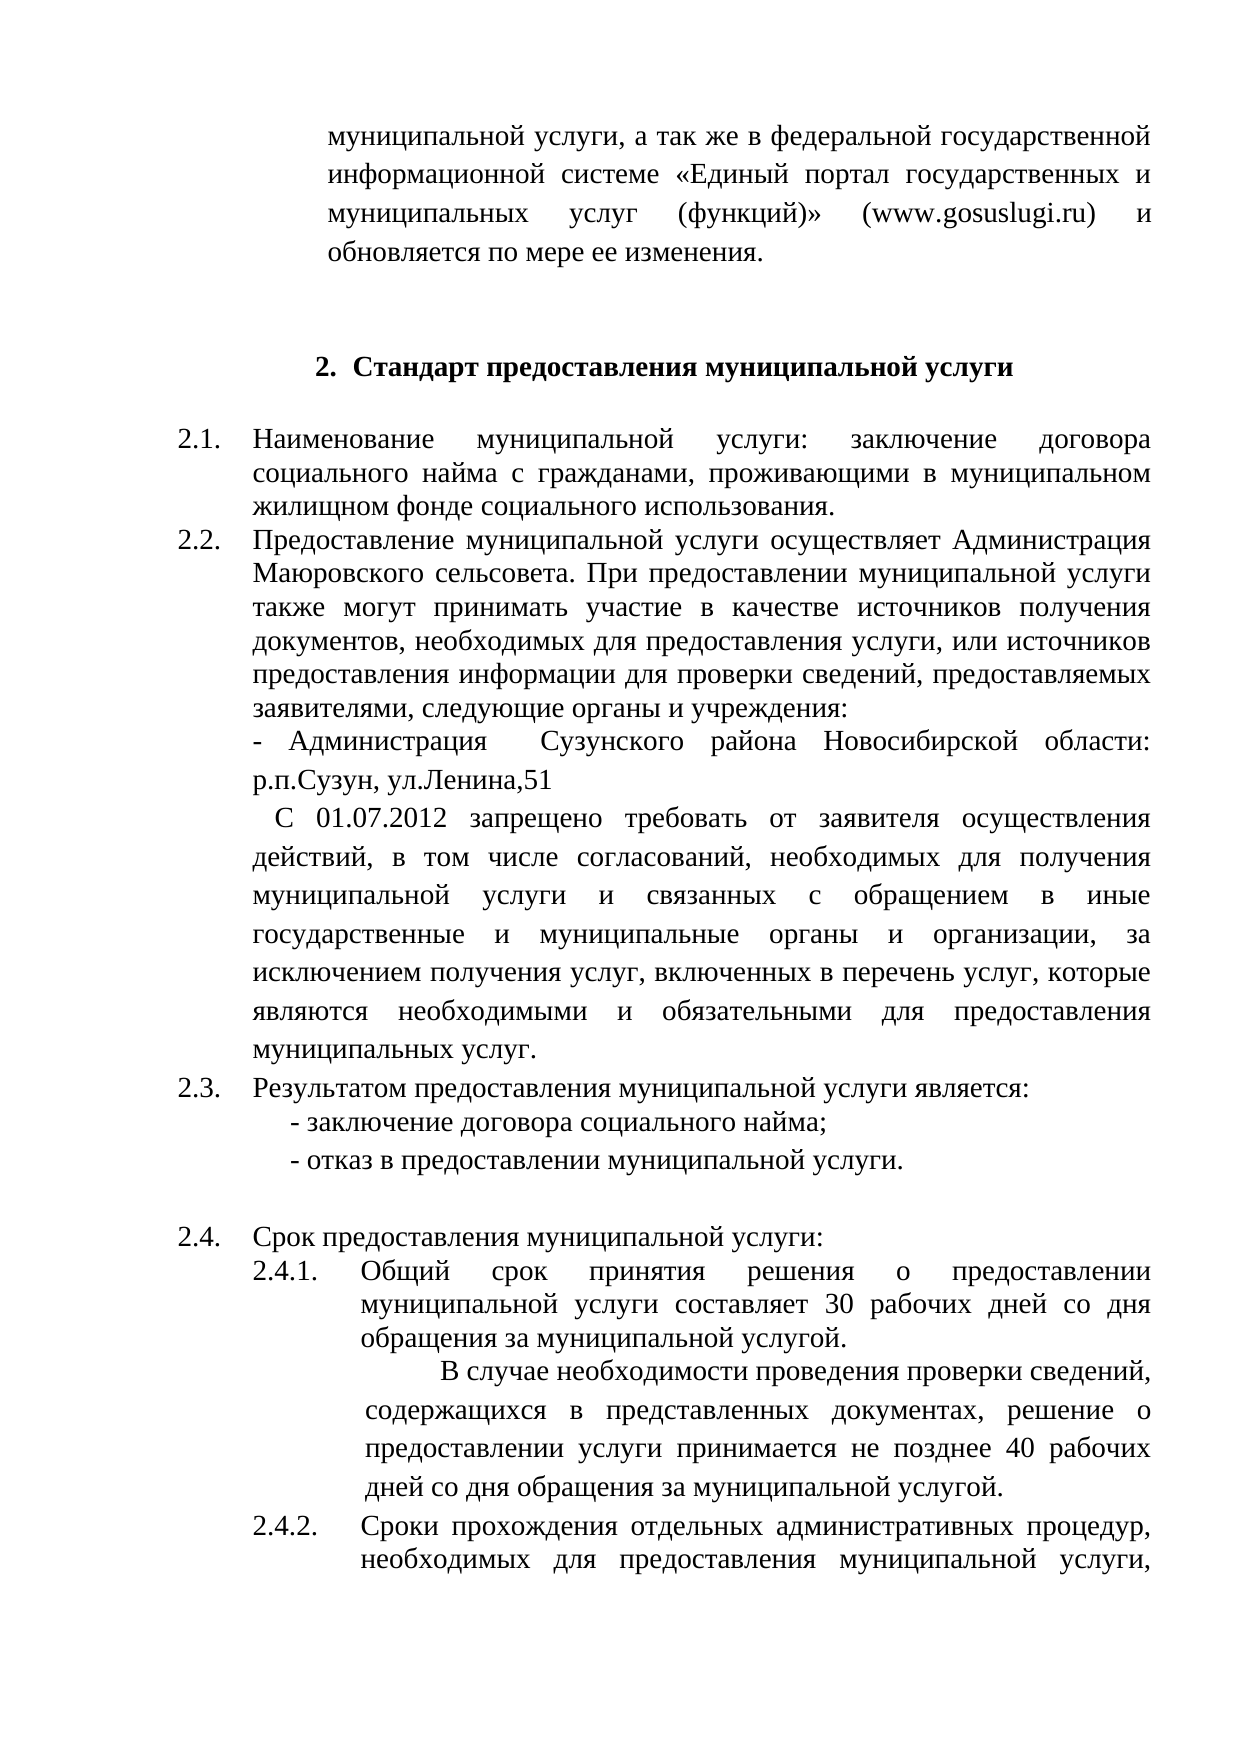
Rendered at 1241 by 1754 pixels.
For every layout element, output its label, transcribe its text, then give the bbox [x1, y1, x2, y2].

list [252, 1508, 1152, 1575]
list Срок предоставления муниципальной услуги: [177, 1219, 1152, 1253]
text C 01.07.2012 запрещено требовать от заявителя осуществления действий, в том числе согласований, необходимых для получения муниципальной услуги и связанных с обращением в иные государственные и муниципальные органы и организации, за исключением получения услуг, включенных в перечень услуг, которые являются необходимыми и обязательными для предоставления муниципальных услуг. [252, 800, 1152, 1065]
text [327, 118, 1152, 267]
list Стандарт предоставления муниципальной услуги [177, 349, 1152, 383]
text - заключение договора социального найма; [252, 1104, 1152, 1137]
list Наименование муниципальной услуги: заключение договора социального найма с гражданами, проживающими в муниципальном жилищном фонде социального использования. [177, 421, 1152, 522]
list Результатом предоставления муниципальной услуги является: [177, 1070, 1152, 1104]
text - отказ в предоставлении муниципальной услуги. [252, 1142, 1152, 1176]
text - Администрация Сузунского района Новосибирской области: р.п.Сузун, ул.Ленина,51 [252, 723, 1152, 795]
list Общий срок принятия решения о предоставлении муниципальной услуги составляет 30 рабочих дней со дня обращения за муниципальной услугой. [252, 1253, 1152, 1353]
text В случае необходимости проведения проверки сведений, содержащихся в представленных документах, решение о предоставлении услуги принимается не позднее 40 рабочих дней со дня обращения за муниципальной услугой. [365, 1353, 1152, 1503]
list Предоставление муниципальной услуги осуществляет Администрация Маюровского сельсовета. При предоставлении муниципальной услуги также могут принимать участие в качестве источников получения документов, необходимых для предоставления услуги, или источников предоставления информации для проверки сведений, предоставляемых заявителями, следующие органы и учреждения: [177, 522, 1152, 723]
